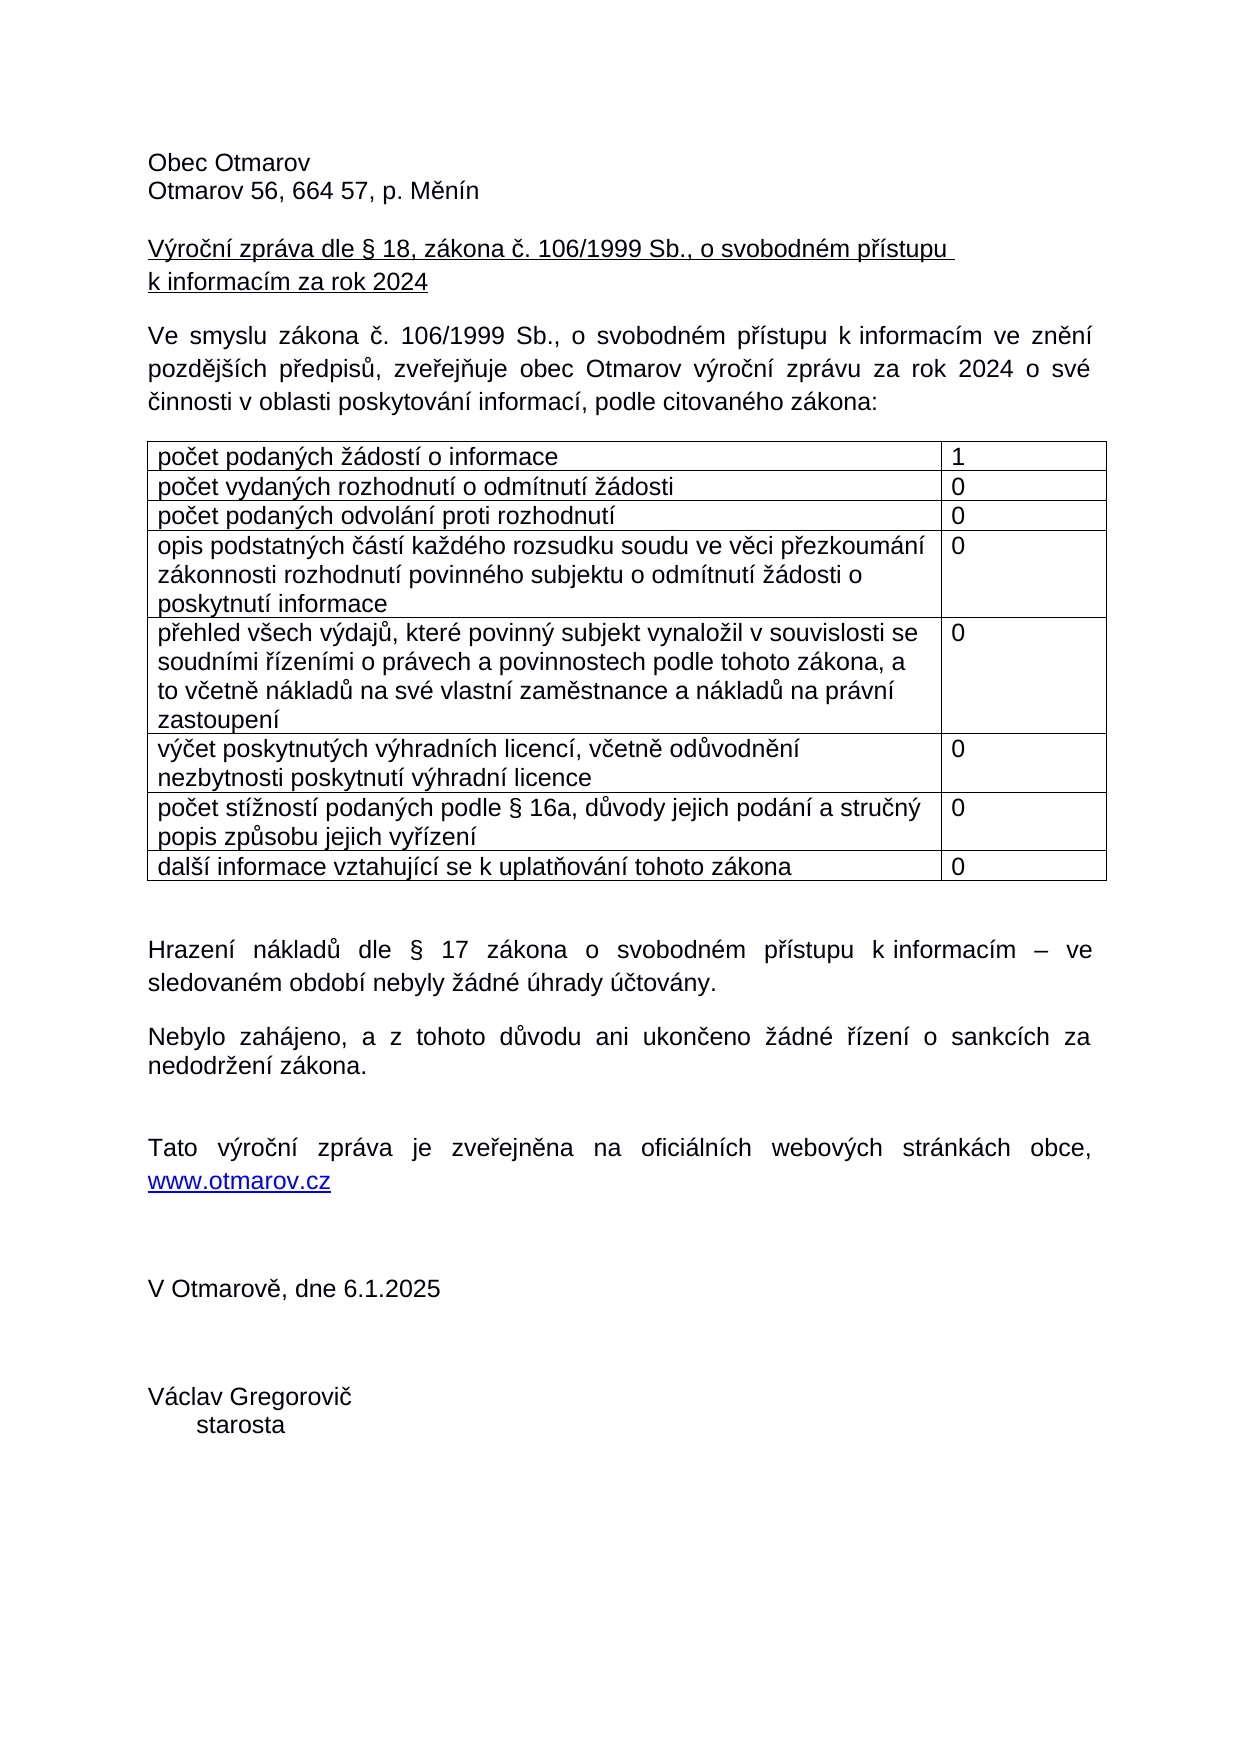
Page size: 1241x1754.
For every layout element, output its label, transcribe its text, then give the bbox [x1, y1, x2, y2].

text Výroční zpráva dle § 18, zákona č. 106/1999 Sb., o svobodném přístupu k informacím za rok 2024 [148, 234, 1093, 296]
table_cell počet podaných odvolání proti rozhodnutí [148, 501, 941, 530]
text Obec Otmarov [148, 148, 1093, 176]
table_cell počet vydaných rozhodnutí o odmítnutí žádosti [148, 471, 941, 500]
text Otmarov 56, 664 57, p. Měnín [148, 176, 1093, 205]
table_header počet podaných žádostí o informace [148, 442, 941, 470]
table_cell výčet poskytnutých výhradních licencí, včetně odůvodnění nezbytnosti poskytnutí výhradní licence [148, 734, 941, 792]
text V Otmarově, dne 6.1.2025 [148, 1274, 1093, 1303]
table_header 1 [942, 442, 1106, 470]
text starosta [148, 1411, 1093, 1439]
table_cell další informace vztahující se k uplatňování tohoto zákona [148, 851, 941, 880]
text Nebylo zahájeno, a z tohoto důvodu ani ukončeno žádné řízení o sankcích za nedodržení zákona. [148, 1022, 1093, 1079]
table_cell přehled všech výdajů, které povinný subjekt vynaložil v souvislosti se soudními řízeními o právech a povinnostech podle tohoto zákona, a to včetně nákladů na své vlastní zaměstnance a nákladů na právní zastoupení [148, 618, 941, 733]
table_cell 0 [942, 501, 1106, 530]
table_cell 0 [942, 531, 1106, 617]
table_cell opis podstatných částí každého rozsudku soudu ve věci přezkoumání zákonnosti rozhodnutí povinného subjektu o odmítnutí žádosti o poskytnutí informace [148, 531, 941, 617]
table_cell 0 [942, 618, 1106, 733]
table_cell 0 [942, 793, 1106, 850]
text Ve smyslu zákona č. 106/1999 Sb., o svobodném přístupu k informacím ve znění pozdějších předpisů, zveřejňuje obec Otmarov výroční zprávu za rok 2024 o své činnosti v oblasti poskytování informací, podle citovaného zákona: [148, 321, 1093, 416]
text Tato výroční zpráva je zveřejněna na oficiálních webových stránkách obce, www.otmarov.cz [148, 1133, 1093, 1195]
text Hrazení nákladů dle § 17 zákona o svobodném přístupu k informacím – ve sledovaném období nebyly žádné úhrady účtovány. [148, 935, 1093, 997]
table_cell 0 [942, 471, 1106, 500]
table_cell 0 [942, 734, 1106, 792]
table_cell 0 [942, 851, 1106, 880]
table_cell počet stížností podaných podle § 16a, důvody jejich podání a stručný popis způsobu jejich vyřízení [148, 793, 941, 850]
text Václav Gregorovič [148, 1382, 1093, 1411]
